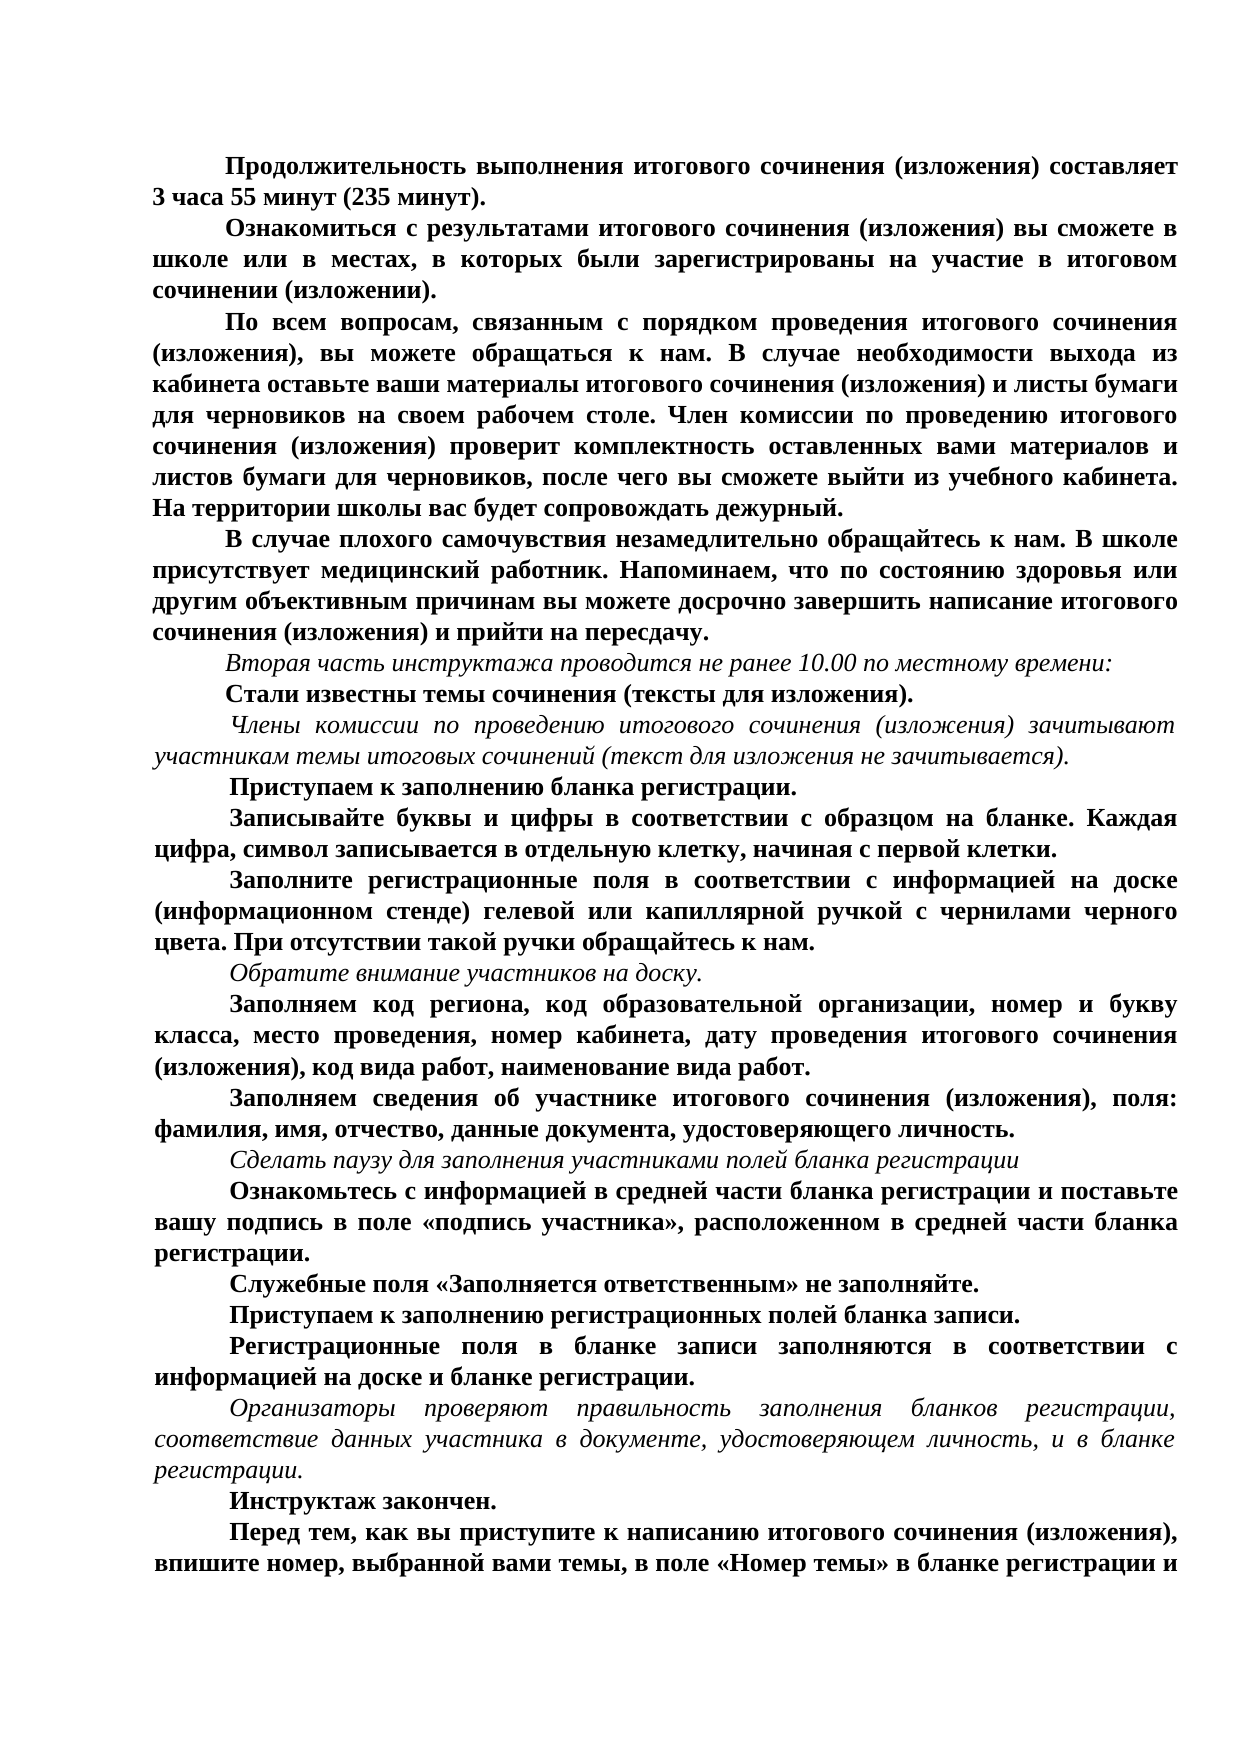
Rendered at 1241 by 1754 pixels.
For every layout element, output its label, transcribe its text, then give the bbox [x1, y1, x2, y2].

text В случае плохого самочувствия незамедлительно обращайтесь к нам. В школе присутствует медицинский работник. Напоминаем, что по состоянию здоровья или другим объективным причинам вы можете досрочно завершить написание итогового сочинения (изложения) и прийти на пересдачу. [152, 522, 1179, 647]
text Инструктаж закончен. [154, 1485, 1181, 1516]
text Члены комиссии по проведению итогового сочинения (изложения) зачитывают участникам темы итоговых сочинений (текст для изложения не зачитывается). [154, 709, 1179, 771]
text Приступаем к заполнению регистрационных полей бланка записи. [154, 1298, 1181, 1329]
text Заполните регистрационные поля в соответствии с информацией на доске (информационном стенде) гелевой или капиллярной ручкой с чернилами черного цвета. При отсутствии такой ручки обращайтесь к нам. [154, 864, 1179, 957]
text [154, 1516, 1179, 1578]
text Заполняем сведения об участнике итогового сочинения (изложения), поля: фамилия, имя, отчество, данные документа, удостоверяющего личность. [154, 1081, 1179, 1143]
text Продолжительность выполнения итогового сочинения (изложения) составляет 3 часа 55 минут (235 минут). [152, 150, 1179, 212]
text Записывайте буквы и цифры в соответствии с образцом на бланке. Каждая цифра, символ записывается в отдельную клетку, начиная с первой клетки. [154, 802, 1179, 864]
text Вторая часть инструктажа проводится не ранее 10.00 по местному времени: [152, 647, 1181, 678]
text Заполняем код региона, код образовательной организации, номер и букву класса, место проведения, номер кабинета, дату проведения итогового сочинения (изложения), код вида работ, наименование вида работ. [154, 988, 1179, 1081]
text Организаторы проверяют правильность заполнения бланков регистрации, соответствие данных участника в документе, удостоверяющем личность, и в бланке регистрации. [154, 1392, 1179, 1485]
text Ознакомиться с результатами итогового сочинения (изложения) вы сможете в школе или в местах, в которых были зарегистрированы на участие в итоговом сочинении (изложении). [152, 212, 1179, 305]
text Регистрационные поля в бланке записи заполняются в соответствии с информацией на доске и бланке регистрации. [154, 1329, 1179, 1392]
text Стали известны темы сочинения (тексты для изложения). [152, 678, 1181, 709]
text Обратите внимание участников на доску. [154, 957, 1181, 988]
text Сделать паузу для заполнения участниками полей бланка регистрации [154, 1143, 1181, 1174]
text Ознакомьтесь с информацией в средней части бланка регистрации и поставьте вашу подпись в поле «подпись участника», расположенном в средней части бланка регистрации. [154, 1174, 1179, 1267]
text По всем вопросам, связанным с порядком проведения итогового сочинения (изложения), вы можете обращаться к нам. В случае необходимости выхода из кабинета оставьте ваши материалы итогового сочинения (изложения) и листы бумаги для черновиков на своем рабочем столе. Член комиссии по проведению итогового сочинения (изложения) проверит комплектность оставленных вами материалов и листов бумаги для черновиков, после чего вы сможете выйти из учебного кабинета. На территории школы вас будет сопровождать дежурный. [152, 305, 1179, 522]
text Приступаем к заполнению бланка регистрации. [154, 771, 1181, 802]
text Служебные поля «Заполняется ответственным» не заполняйте. [154, 1267, 1181, 1298]
